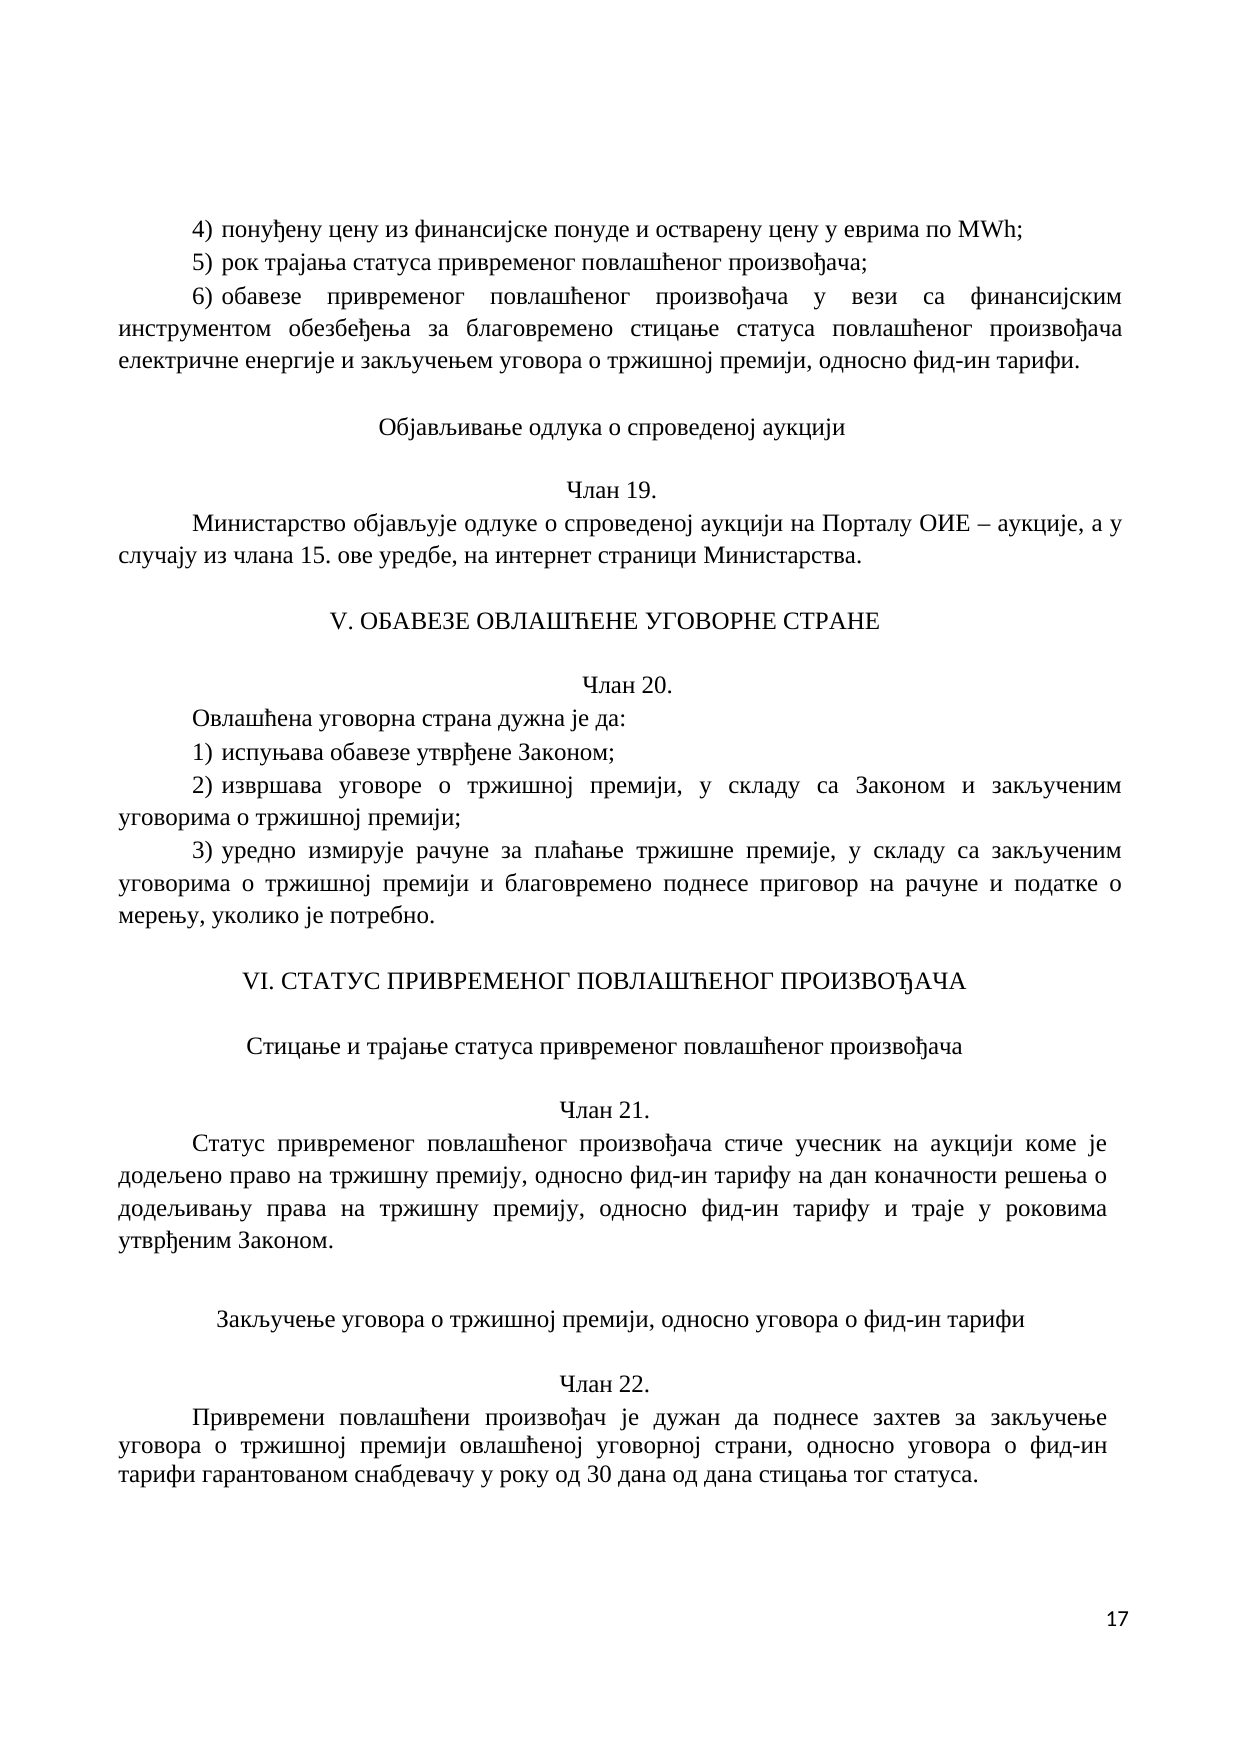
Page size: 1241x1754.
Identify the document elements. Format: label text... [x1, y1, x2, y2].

text Министарство објављује одлуке о спроведеној аукцији на Порталу ОИЕ – аукције, а у случају из члана 15. ове уредбе, на интернет страници Министарства. [118, 508, 1123, 569]
list извршава уговоре о тржишној премији, у складу са Законом и закљученим уговорима о тржишној премији; [118, 770, 1123, 831]
text Члан 20. [118, 670, 1137, 698]
list уредно измирује рачуне за плаћање тржишне премије, у складу са закљученим уговорима о тржишној премији и благовремено поднесе приговор на рачуне и податке о мерењу, уколико је потребно. [118, 836, 1123, 929]
text Члан 21. [118, 1095, 1091, 1124]
text Овлашћена уговорна страна дужна је да: [118, 703, 785, 732]
list обавезе привременог повлашћеног произвођача у вези са финансијским инструментом обезбеђења за благовремено стицање статуса повлашћеног произвођача електричне енергије и закључењем уговора о тржишној премији, односно фид-ин тарифи. [118, 281, 1123, 374]
list рок трајања статуса привременог повлашћеног произвођача; [118, 247, 1123, 276]
text Члан 19. [118, 475, 1105, 504]
text VI. СТАТУС ПРИВРЕМЕНОГ ПОВЛАШЋЕНОГ ПРОИЗВОЂАЧА [118, 966, 1091, 994]
text Привремени повлашћени произвођач је дужан да поднесе захтев за закључење уговора о тржишној премији овлашћеној уговорној страни, односно уговора о фид-ин тарифи гарантованом снабдевачу у року од 30 дана од дана стицања тог статуса. [118, 1402, 1108, 1488]
text V. ОБАВЕЗЕ ОВЛАШЋЕНЕ УГОВОРНЕ СТРАНЕ [118, 606, 1091, 635]
text Члан 22. [118, 1369, 1091, 1397]
text Статус привременог повлашћеног произвођача стиче учесник на аукцији коме је додељено право на тржишну премију, односно фид-ин тарифу на дан коначности решења о додељивању права на тржишну премију, односно фид-ин тарифу и траје у роковима утврђеним Законом. [118, 1128, 1108, 1254]
list понуђену цену из финансијске понуде и остварену цену у еврима по MWh; [118, 214, 1123, 243]
text Закључење уговора о тржишној премији, односно уговора о фид-ин тарифи [118, 1304, 1123, 1333]
list испуњава обавезе утврђене Законом; [118, 737, 1123, 765]
text Стицање и трајање статуса привременог повлашћеног произвођача [118, 1031, 1091, 1060]
text Објављивање одлука о спроведеној аукцији [118, 412, 1105, 440]
